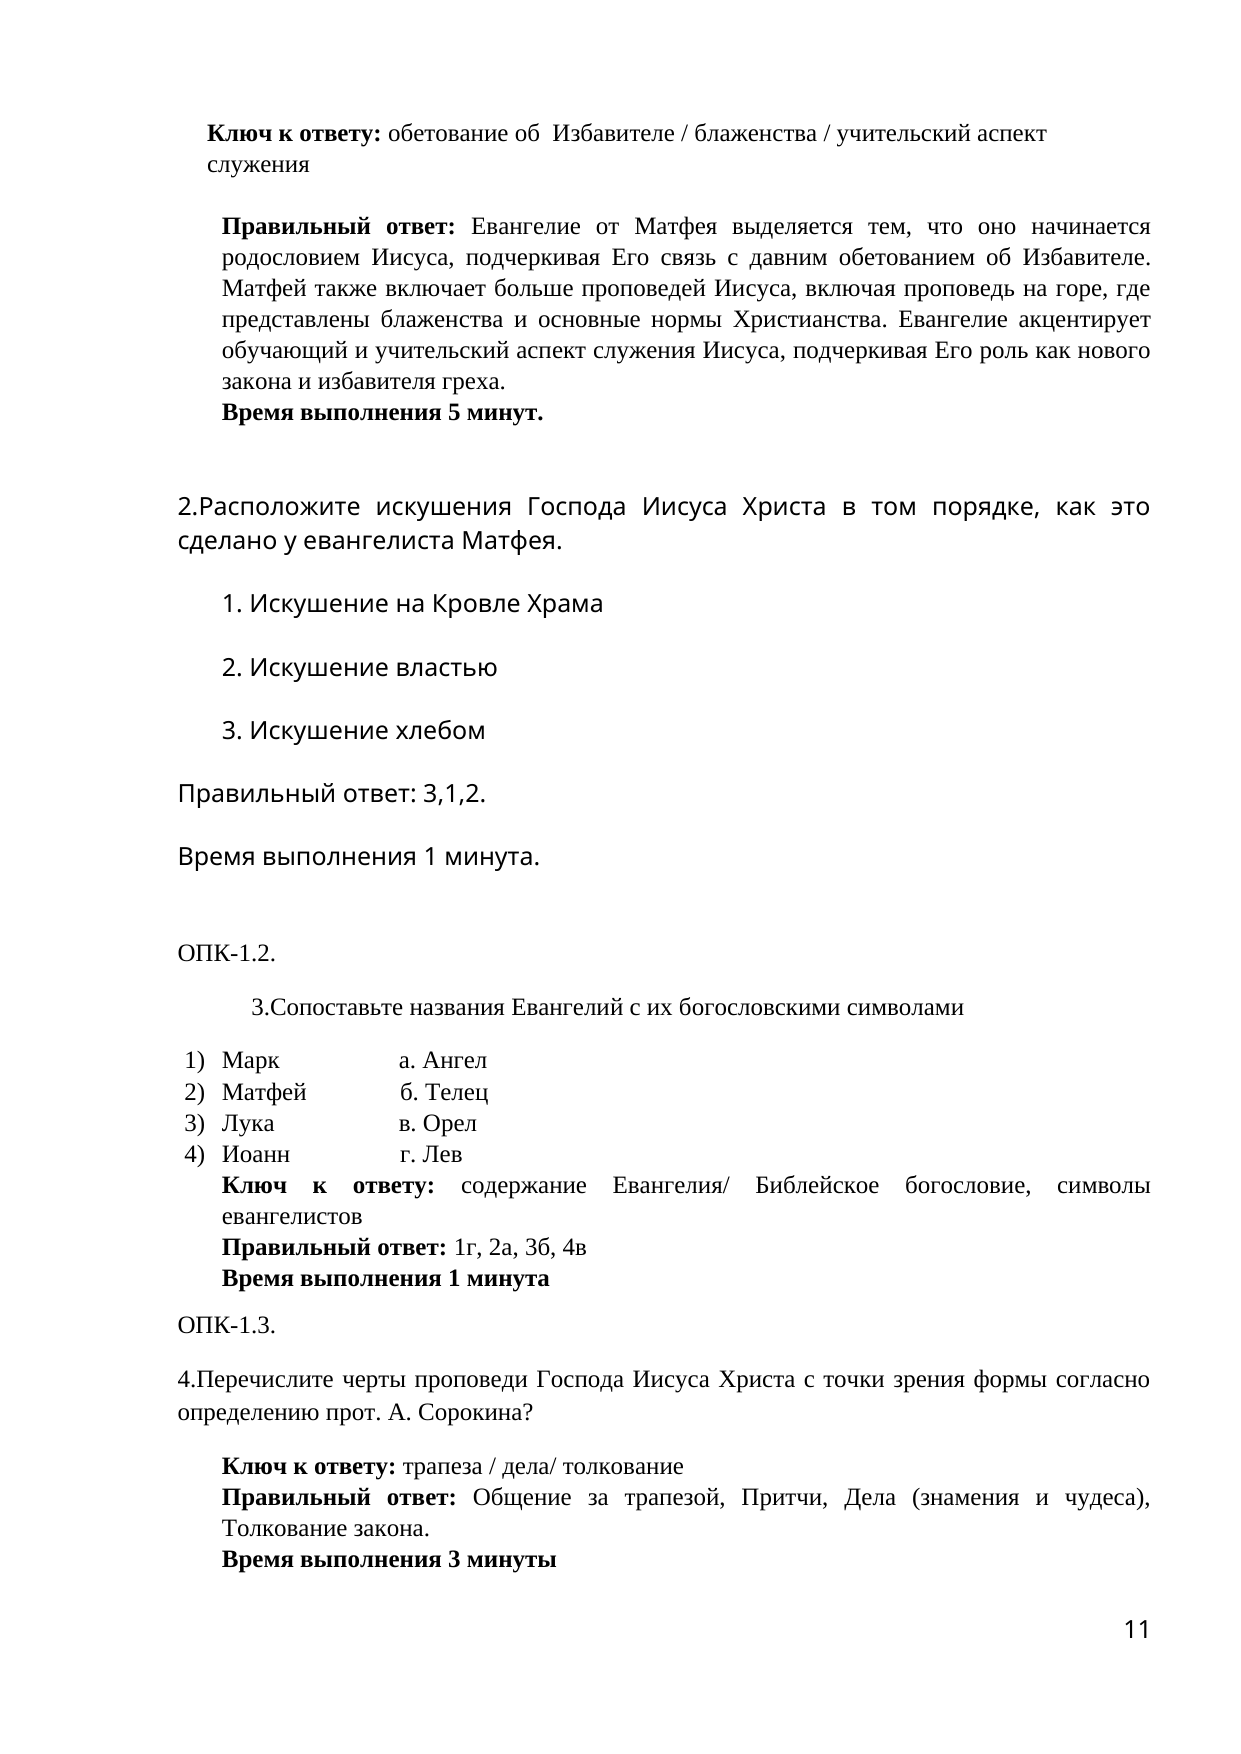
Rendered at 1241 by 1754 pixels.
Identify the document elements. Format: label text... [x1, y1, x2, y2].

list Ключ к ответу: обетование об Избавителе / блаженства / учительский аспект служения [207, 118, 1152, 178]
list Ключ к ответу: трапеза / дела/ толкование [222, 1451, 1152, 1480]
text 4.Перечислите черты проповеди Господа Иисуса Христа с точки зрения формы согласно определению прот. А. Сорокина? [177, 1364, 1152, 1426]
list Правильный ответ: Общение за трапезой, Притчи, Дела (знамения и чудеса), Толкование закона. [222, 1482, 1152, 1542]
list Правильный ответ: 1г, 2а, 3б, 4в [222, 1232, 1152, 1261]
list Время выполнения 1 минута [222, 1263, 1152, 1292]
text Правильный ответ: 3,1,2. [177, 776, 1152, 810]
list Марк а. Ангел [184, 1046, 1152, 1074]
list Правильный ответ: Евангелие от Матфея выделяется тем, что оно начинается родословием Иисуса, подчеркивая Его связь с давним обетованием об Избавителе. Матфей также включает больше проповедей Иисуса, включая проповедь на горе, где представлены блаженства и основные нормы Христианства. Евангелие акцентирует обучающий и учительский аспект служения Иисуса, подчеркивая Его роль как нового закона и избавителя греха. [222, 211, 1152, 395]
text 3. Искушение хлебом [222, 712, 1152, 747]
list Матфей б. Телец [184, 1077, 1152, 1105]
text 1. Искушение на Кровле Храма [222, 586, 1152, 620]
list Время выполнения 3 минуты [222, 1544, 1152, 1573]
text 3.Сопоставьте названия Евангелий с их богословскими символами [251, 992, 1152, 1021]
text ОПК-1.2. [177, 938, 1152, 967]
text ОПК-1.3. [177, 1311, 1152, 1339]
list Время выполнения 5 минут. [222, 397, 1152, 426]
text 2. Искушение властью [222, 649, 1152, 683]
list Ключ к ответу: содержание Евангелия/ Библейское богословие, символы евангелистов [222, 1170, 1152, 1229]
text Время выполнения 1 минута. [177, 839, 1152, 873]
list Лука в. Орел [184, 1108, 1152, 1136]
list Иоанн г. Лев [184, 1139, 1152, 1167]
text 2.Расположите искушения Господа Иисуса Христа в том порядке, как это сделано у евангелиста Матфея. [177, 489, 1152, 557]
